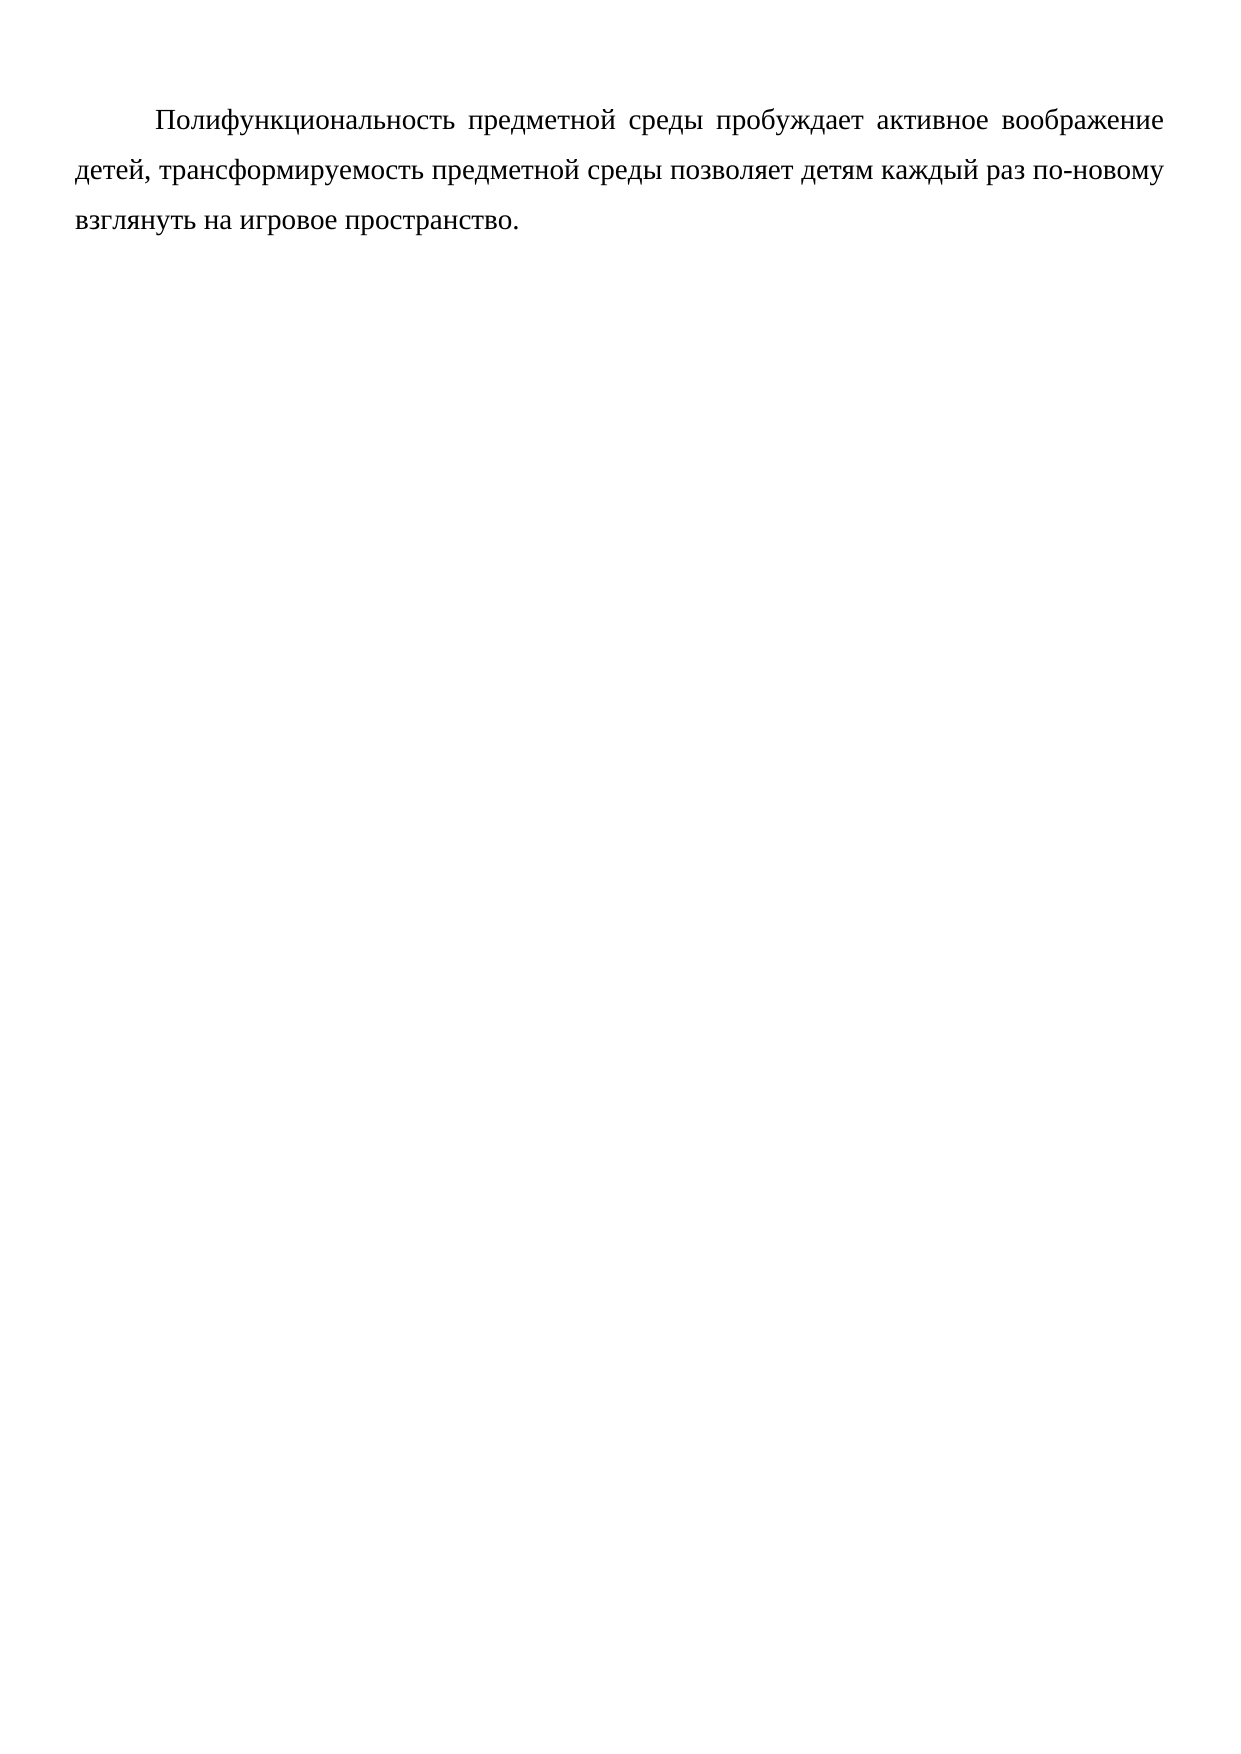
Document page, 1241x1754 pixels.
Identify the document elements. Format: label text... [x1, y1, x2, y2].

text Полифункциональность предметной среды пробуждает активное воображение детей, трансформируемость предметной среды позволяет детям каждый раз по-новому взглянуть на игровое пространство. [75, 102, 1165, 236]
